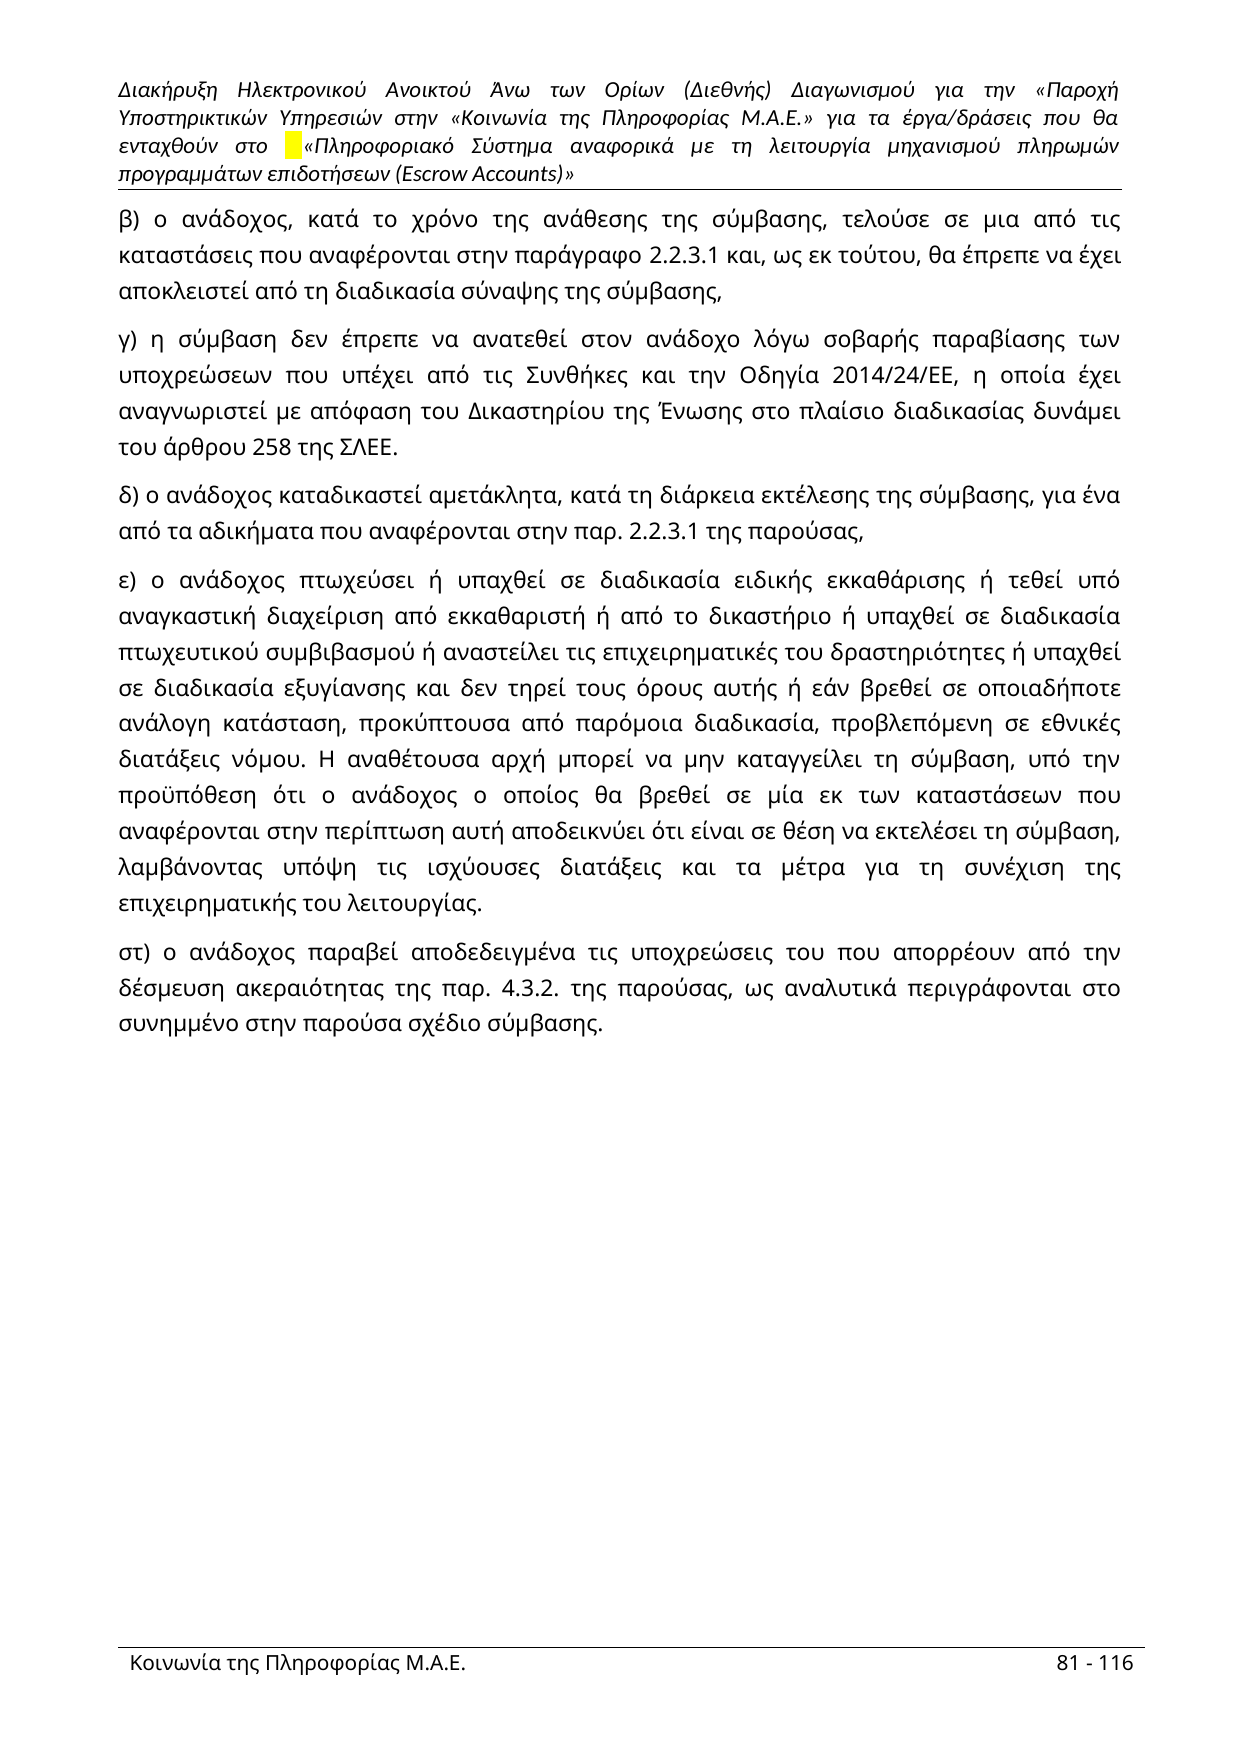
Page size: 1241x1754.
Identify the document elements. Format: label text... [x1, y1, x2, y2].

text β) ο ανάδοχος, κατά το χρόνο της ανάθεσης της σύμβασης, τελούσε σε μια από τις καταστάσεις που αναφέρονται στην παράγραφο 2.2.3.1 και, ως εκ τούτου, θα έπρεπε να έχει αποκλειστεί από τη διαδικασία σύναψης της σύμβασης, [118, 203, 1122, 306]
text στ) ο ανάδοχος παραβεί αποδεδειγμένα τις υποχρεώσεις του που απορρέουν από την δέσμευση ακεραιότητας της παρ. 4.3.2. της παρούσας, ως αναλυτικά περιγράφονται στο συνημμένο στην παρούσα σχέδιο σύμβασης. [118, 936, 1122, 1039]
text ε) ο ανάδοχος πτωχεύσει ή υπαχθεί σε διαδικασία ειδικής εκκαθάρισης ή τεθεί υπό αναγκαστική διαχείριση από εκκαθαριστή ή από το δικαστήριο ή υπαχθεί σε διαδικασία πτωχευτικού συμβιβασμού ή αναστείλει τις επιχειρηματικές του δραστηριότητες ή υπαχθεί σε διαδικασία εξυγίανσης και δεν τηρεί τους όρους αυτής ή εάν βρεθεί σε οποιαδήποτε ανάλογη κατάσταση, προκύπτουσα από παρόμοια διαδικασία, προβλεπόμενη σε εθνικές διατάξεις νόμου. Η αναθέτουσα αρχή μπορεί να μην καταγγείλει τη σύμβαση, υπό την προϋπόθεση ότι ο ανάδοχος ο οποίος θα βρεθεί σε μία εκ των καταστάσεων που αναφέρονται στην περίπτωση αυτή αποδεικνύει ότι είναι σε θέση να εκτελέσει τη σύμβαση, λαμβάνοντας υπόψη τις ισχύουσες διατάξεις και τα μέτρα για τη συνέχιση της επιχειρηματικής του λειτουργίας. [118, 564, 1122, 918]
text γ) η σύμβαση δεν έπρεπε να ανατεθεί στον ανάδοχο λόγω σοβαρής παραβίασης των υποχρεώσεων που υπέχει από τις Συνθήκες και την Οδηγία 2014/24/ΕΕ, η οποία έχει αναγνωριστεί με απόφαση του Δικαστηρίου της Ένωσης στο πλαίσιο διαδικασίας δυνάμει του άρθρου 258 της ΣΛΕΕ. [118, 323, 1122, 462]
text δ) ο ανάδοχος καταδικαστεί αμετάκλητα, κατά τη διάρκεια εκτέλεσης της σύμβασης, για ένα από τα αδικήματα που αναφέρονται στην παρ. 2.2.3.1 της παρούσας, [118, 479, 1122, 546]
